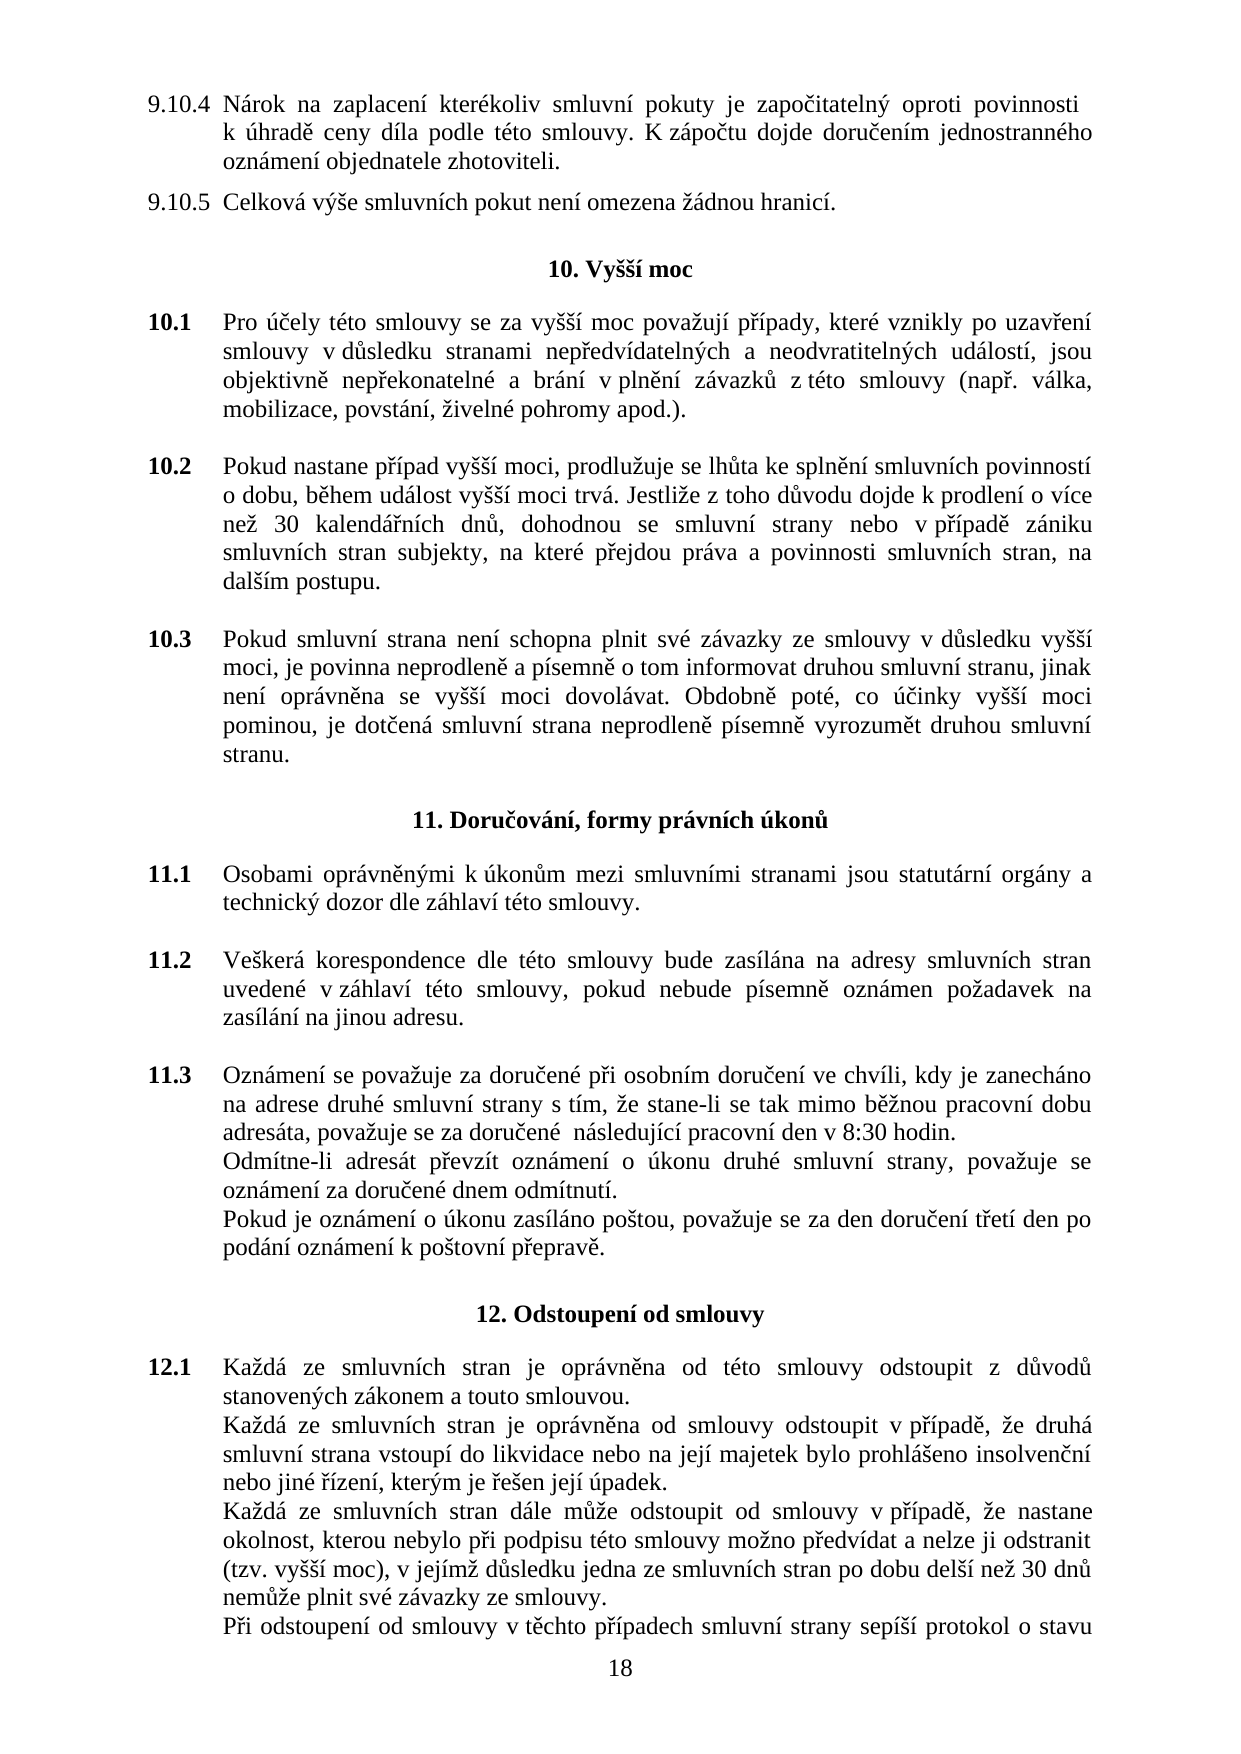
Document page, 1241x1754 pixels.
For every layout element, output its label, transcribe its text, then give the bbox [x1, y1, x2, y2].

text 11.1 Osobami oprávněnými k úkonům mezi smluvními stranami jsou statutární orgány a technický dozor dle záhlaví této smlouvy. [148, 859, 1092, 916]
text 10.2 Pokud nastane případ vyšší moci, prodlužuje se lhůta ke splnění smluvních povinností o dobu, během událost vyšší moci trvá. Jestliže z toho důvodu dojde k prodlení o více než 30 kalendářních dnů, dohodnou se smluvní strany nebo v případě zániku smluvních stran subjekty, na které přejdou práva a povinnosti smluvních stran, na dalším postupu. [148, 451, 1092, 595]
text Odmítne-li adresát převzít oznámení o úkonu druhé smluvní strany, považuje se oznámení za doručené dnem odmítnutí. [223, 1146, 1092, 1204]
text Každá ze smluvních stran je oprávněna od smlouvy odstoupit v případě, že druhá smluvní strana vstoupí do likvidace nebo na její majetek bylo prohlášeno insolvenční nebo jiné řízení, kterým je řešen její úpadek. [223, 1410, 1092, 1496]
text 11.2 Veškerá korespondence dle této smlouvy bude zasílána na adresy smluvních stran uvedené v záhlaví této smlouvy, pokud nebude písemně oznámen požadavek na zasílání na jinou adresu. [148, 945, 1092, 1031]
text 9.10.5 Celková výše smluvních pokut není omezena žádnou hranicí. [148, 187, 1092, 216]
text 10.1 Pro účely této smlouvy se za vyšší moc považují případy, které vznikly po uzavření smlouvy v důsledku stranami nepředvídatelných a neodvratitelných událostí, jsou objektivně nepřekonatelné a brání v plnění závazků z této smlouvy (např. válka, mobilizace, povstání, živelné pohromy apod.). [148, 307, 1092, 422]
text 12. Odstoupení od smlouvy [148, 1299, 1092, 1327]
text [223, 1611, 1092, 1640]
text 11.3 Oznámení se považuje za doručené při osobním doručení ve chvíli, kdy je zanecháno na adrese druhé smluvní strany s tím, že stane-li se tak mimo běžnou pracovní dobu adresáta, považuje se za doručené následující pracovní den v 8:30 hodin. [148, 1060, 1092, 1146]
text 10. Vyšší moc [148, 254, 1092, 282]
text 11. Doručování, formy právních úkonů [148, 805, 1092, 834]
text Pokud je oznámení o úkonu zasíláno poštou, považuje se za den doručení třetí den po podání oznámení k poštovní přepravě. [223, 1204, 1092, 1261]
text Každá ze smluvních stran dále může odstoupit od smlouvy v případě, že nastane okolnost, kterou nebylo při podpisu této smlouvy možno předvídat a nelze ji odstranit (tzv. vyšší moc), v jejímž důsledku jedna ze smluvních stran po dobu delší než 30 dnů nemůže plnit své závazky ze smlouvy. [223, 1496, 1092, 1611]
text 9.10.4 Nárok na zaplacení kterékoliv smluvní pokuty je započitatelný oproti povinnosti k úhradě ceny díla podle této smlouvy. K zápočtu dojde doručením jednostranného oznámení objednatele zhotoviteli. [148, 89, 1092, 175]
text 12.1 Každá ze smluvních stran je oprávněna od této smlouvy odstoupit z důvodů stanovených zákonem a touto smlouvou. [148, 1352, 1092, 1410]
text 10.3 Pokud smluvní strana není schopna plnit své závazky ze smlouvy v důsledku vyšší moci, je povinna neprodleně a písemně o tom informovat druhou smluvní stranu, jinak není oprávněna se vyšší moci dovolávat. Obdobně poté, co účinky vyšší moci pominou, je dotčená smluvní strana neprodleně písemně vyrozumět druhou smluvní stranu. [148, 624, 1092, 767]
